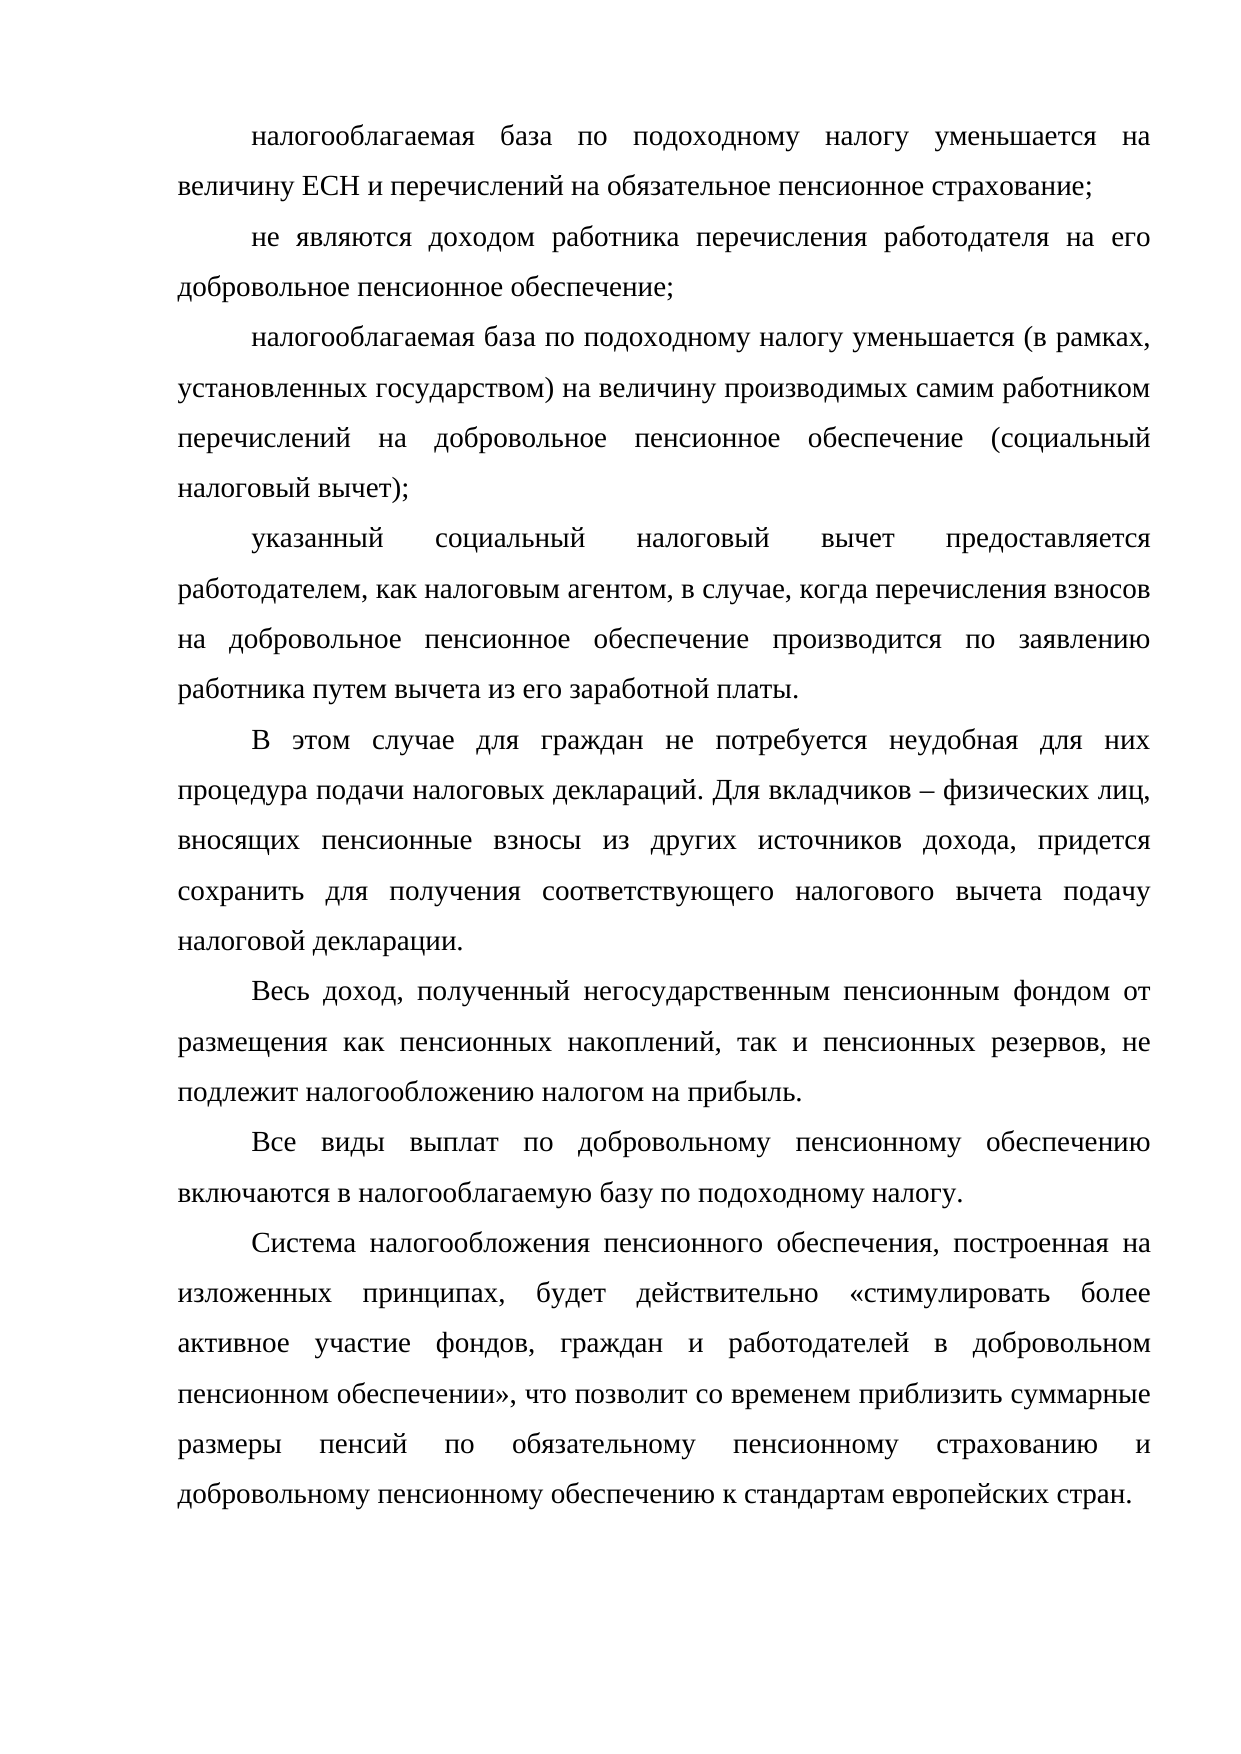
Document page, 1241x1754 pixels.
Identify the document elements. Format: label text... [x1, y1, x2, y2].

text налогооблагаемая база по подоходному налогу уменьшается (в рамках, установленных государством) на величину производимых самим работником перечислений на добровольное пенсионное обеспечение (социальный налоговый вычет); [177, 319, 1152, 504]
text налогооблагаемая база по подоходному налогу уменьшается на величину ЕСН и перечислений на обязательное пенсионное страхование; [177, 118, 1152, 202]
text Система налогообложения пенсионного обеспечения, построенная на изложенных принципах, будет действительно «стимулировать более активное участие фондов, граждан и работодателей в добровольном пенсионном обеспечении», что позволит со временем приблизить суммарные размеры пенсий по обязательному пенсионному страхованию и добровольному пенсионному обеспечению к стандартам европейских стран. [177, 1225, 1152, 1510]
text В этом случае для граждан не потребуется неудобная для них процедура подачи налоговых деклараций. Для вкладчиков – физических лиц, вносящих пенсионные взносы из других источников дохода, придется сохранить для получения соответствующего налогового вычета подачу налоговой декларации. [177, 722, 1152, 957]
text не являются доходом работника перечисления работодателя на его добровольное пенсионное обеспечение; [177, 219, 1152, 303]
text Весь доход, полученный негосударственным пенсионным фондом от размещения как пенсионных накоплений, так и пенсионных резервов, не подлежит налогообложению налогом на прибыль. [177, 973, 1152, 1108]
text Все виды выплат по добровольному пенсионному обеспечению включаются в налогооблагаемую базу по подоходному налогу. [177, 1124, 1152, 1208]
text указанный социальный налоговый вычет предоставляется работодателем, как налоговым агентом, в случае, когда перечисления взносов на добровольное пенсионное обеспечение производится по заявлению работника путем вычета из его заработной платы. [177, 521, 1152, 705]
